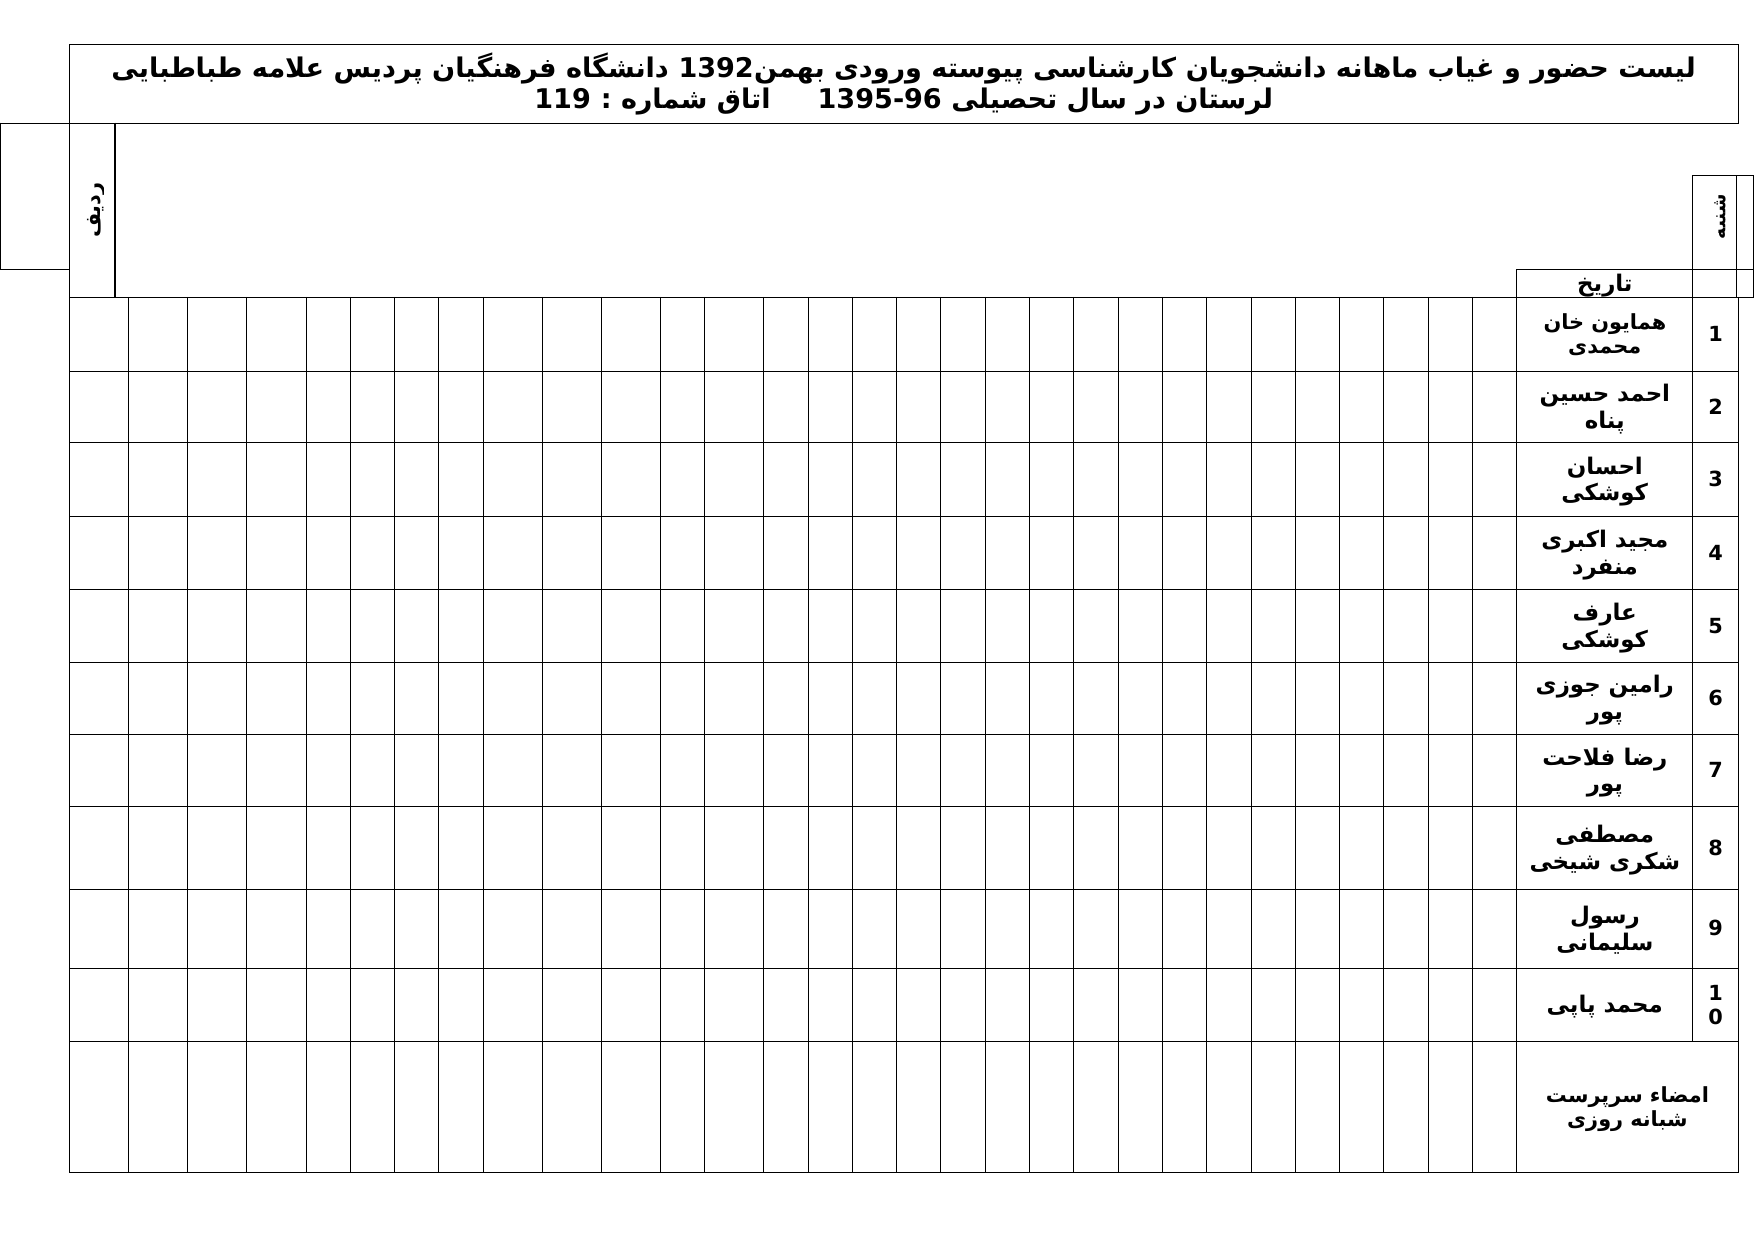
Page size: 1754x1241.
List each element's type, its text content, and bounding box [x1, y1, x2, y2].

table_cell رسول سلیمانی [1517, 890, 1692, 967]
table_cell [484, 969, 542, 1041]
table_cell [1252, 298, 1295, 371]
table_cell [1207, 807, 1251, 889]
table_cell [1296, 663, 1339, 734]
table_cell [129, 443, 187, 516]
table_cell [395, 735, 438, 806]
table_cell [1473, 298, 1516, 371]
table_cell [1207, 372, 1251, 442]
table_cell [986, 590, 1029, 662]
table_cell [395, 663, 438, 734]
table_cell [1163, 590, 1206, 662]
table_cell همایون خان محمدی [1517, 298, 1692, 371]
table_cell تاریخ [1517, 270, 1692, 297]
table_cell [1252, 517, 1295, 589]
table_cell [941, 1042, 985, 1172]
table_cell [1252, 443, 1295, 516]
table_cell [1207, 969, 1251, 1041]
table_cell [247, 663, 306, 734]
table_cell احمد حسین پناه [1517, 372, 1692, 442]
table_cell [1119, 890, 1162, 967]
table_cell [307, 517, 350, 589]
table_cell [484, 590, 542, 662]
table_cell [1384, 517, 1428, 589]
table_cell [986, 807, 1029, 889]
table_cell [1473, 517, 1516, 589]
table_cell [1473, 807, 1516, 889]
table_cell [439, 298, 483, 371]
table_cell [1384, 1042, 1428, 1172]
table_cell رامین جوزی پور [1517, 663, 1692, 734]
table_cell [439, 807, 483, 889]
table_cell [661, 590, 704, 662]
table_cell [188, 807, 246, 889]
table_cell [897, 372, 940, 442]
table_cell [941, 663, 985, 734]
table_cell [705, 969, 763, 1041]
table_cell [809, 807, 852, 889]
table_cell [661, 969, 704, 1041]
table_cell [1030, 372, 1073, 442]
table_cell [602, 517, 660, 589]
table_cell [809, 663, 852, 734]
table_cell [1296, 298, 1339, 371]
table_cell [661, 298, 704, 371]
table_cell [307, 1042, 350, 1172]
table_cell [764, 890, 808, 967]
table_cell [439, 590, 483, 662]
table_cell [247, 1042, 306, 1172]
table_cell [705, 1042, 763, 1172]
table_cell [1429, 663, 1472, 734]
table_cell [705, 443, 763, 516]
table_cell [602, 663, 660, 734]
table_cell [1074, 517, 1118, 589]
table_cell [764, 663, 808, 734]
table_cell [1296, 590, 1339, 662]
table_cell [1340, 663, 1383, 734]
table_cell [307, 807, 350, 889]
table_cell [129, 663, 187, 734]
table_cell [484, 807, 542, 889]
table_cell [853, 969, 896, 1041]
table_cell [1340, 590, 1383, 662]
table_cell [853, 890, 896, 967]
table_cell [70, 372, 128, 442]
table_cell [351, 969, 394, 1041]
table_cell [351, 443, 394, 516]
table_cell [1429, 1042, 1472, 1172]
table_cell [70, 969, 128, 1041]
table_cell [1030, 590, 1073, 662]
table_cell [395, 372, 438, 442]
table_cell [188, 298, 246, 371]
table_cell [1384, 590, 1428, 662]
table_cell [705, 298, 763, 371]
table_cell [1207, 517, 1251, 589]
table_cell [247, 517, 306, 589]
table_cell [188, 372, 246, 442]
table_cell [1030, 663, 1073, 734]
table_cell [661, 517, 704, 589]
table_cell [897, 735, 940, 806]
table_cell [897, 1042, 940, 1172]
table_cell 2 [1693, 372, 1738, 442]
table_cell [986, 890, 1029, 967]
table_cell [1207, 663, 1251, 734]
table_cell [70, 890, 128, 967]
table_cell [1473, 443, 1516, 516]
table_cell امضاء سرپرست شبانه روزی [1517, 1042, 1738, 1172]
table_cell [1074, 590, 1118, 662]
table_cell [351, 807, 394, 889]
table_cell [484, 663, 542, 734]
table_cell [1429, 735, 1472, 806]
table_cell [1340, 890, 1383, 967]
table_cell [307, 590, 350, 662]
table_cell [1384, 890, 1428, 967]
table_cell [1030, 735, 1073, 806]
table_cell [351, 735, 394, 806]
table_cell [941, 890, 985, 967]
table_cell 10 [1693, 969, 1738, 1041]
table_cell [986, 735, 1029, 806]
table_cell [1074, 890, 1118, 967]
table_cell [705, 663, 763, 734]
table_cell [764, 298, 808, 371]
table_cell 4 [1693, 517, 1738, 589]
table_cell [439, 890, 483, 967]
table_cell [351, 590, 394, 662]
table_cell [1163, 1042, 1206, 1172]
table_cell [661, 443, 704, 516]
table_cell [986, 663, 1029, 734]
table_cell [941, 969, 985, 1041]
table_cell [1163, 890, 1206, 967]
table_cell [1473, 590, 1516, 662]
table_cell [307, 735, 350, 806]
table_cell [1163, 663, 1206, 734]
table_cell [764, 1042, 808, 1172]
table_header لیست حضور و غیاب ماهانه دانشجویان کارشناسی پیوسته ورودی بهمن1392 دانشگاه فرهنگیان پردیس علامه طباطبایی لرستان در سال تحصیلی 96-1395 اتاق شماره : 119 [70, 45, 1738, 122]
table_cell [395, 298, 438, 371]
table_cell [1384, 372, 1428, 442]
table_cell [395, 590, 438, 662]
table_cell [188, 663, 246, 734]
table_cell [1296, 890, 1339, 967]
table_cell [188, 969, 246, 1041]
table_cell [897, 517, 940, 589]
table_cell [70, 735, 128, 806]
table_cell [1119, 517, 1162, 589]
table_cell [661, 735, 704, 806]
table_cell [602, 443, 660, 516]
table_cell [1252, 372, 1295, 442]
table_cell [1163, 969, 1206, 1041]
table_cell [1163, 443, 1206, 516]
table_cell [129, 969, 187, 1041]
table_cell [1030, 517, 1073, 589]
table_cell [129, 890, 187, 967]
table_cell [129, 1042, 187, 1172]
table_cell [484, 372, 542, 442]
table_cell [986, 443, 1029, 516]
table_cell [247, 890, 306, 967]
table_cell [351, 1042, 394, 1172]
table_cell [1429, 890, 1472, 967]
table_cell [1163, 372, 1206, 442]
table_cell [1030, 298, 1073, 371]
table_cell رضا فلاحت پور [1517, 735, 1692, 806]
table_cell [70, 663, 128, 734]
table_cell [1207, 590, 1251, 662]
table_cell [941, 517, 985, 589]
table_cell [897, 663, 940, 734]
table_cell [439, 969, 483, 1041]
table_cell [986, 969, 1029, 1041]
table_cell [439, 735, 483, 806]
table_cell [395, 807, 438, 889]
table_cell [1074, 298, 1118, 371]
table_cell [543, 1042, 601, 1172]
table_cell محمد پاپی [1517, 969, 1692, 1041]
table_cell [188, 517, 246, 589]
table_cell [1252, 663, 1295, 734]
table_cell [1429, 298, 1472, 371]
table_cell [602, 735, 660, 806]
table_cell [1384, 663, 1428, 734]
table_cell [1340, 298, 1383, 371]
table_cell [1074, 1042, 1118, 1172]
table_cell [543, 663, 601, 734]
table_cell [395, 443, 438, 516]
table_cell [986, 372, 1029, 442]
table_cell [941, 735, 985, 806]
table_cell [941, 807, 985, 889]
table_cell [661, 372, 704, 442]
table_cell [853, 298, 896, 371]
table_cell [897, 590, 940, 662]
table_cell [897, 807, 940, 889]
table_cell [1693, 270, 1736, 297]
table_cell [853, 735, 896, 806]
table_cell [764, 735, 808, 806]
table_cell [1340, 969, 1383, 1041]
table_cell [129, 372, 187, 442]
table_cell [986, 298, 1029, 371]
table_cell [351, 890, 394, 967]
table_cell [188, 1042, 246, 1172]
table_cell [1429, 969, 1472, 1041]
table_cell [941, 443, 985, 516]
table_cell [129, 590, 187, 662]
table_cell 7 [1693, 735, 1738, 806]
table_cell [484, 890, 542, 967]
table_cell [439, 517, 483, 589]
table_cell مجید اکبری منفرد [1517, 517, 1692, 589]
table_cell [986, 1042, 1029, 1172]
table_cell [1252, 969, 1295, 1041]
table_cell [129, 517, 187, 589]
table_cell [941, 298, 985, 371]
table_cell [351, 298, 394, 371]
table_cell [1296, 517, 1339, 589]
table_cell [809, 443, 852, 516]
table_cell [1074, 735, 1118, 806]
table_cell [941, 590, 985, 662]
table_cell [1340, 1042, 1383, 1172]
table_cell [1473, 1042, 1516, 1172]
table_cell [543, 890, 601, 967]
table_cell احسان کوشکی [1517, 443, 1692, 516]
table_cell [1207, 1042, 1251, 1172]
table_cell [1252, 890, 1295, 967]
table_cell [941, 372, 985, 442]
table_cell [188, 590, 246, 662]
table_cell [1119, 443, 1162, 516]
table_cell [247, 372, 306, 442]
table_cell [1429, 590, 1472, 662]
table_cell [484, 735, 542, 806]
table_cell [484, 517, 542, 589]
table_cell [1296, 807, 1339, 889]
table_cell [1252, 1042, 1295, 1172]
table_cell [705, 517, 763, 589]
table_cell [1340, 735, 1383, 806]
table_cell [1119, 969, 1162, 1041]
table_cell [307, 969, 350, 1041]
table_cell [705, 735, 763, 806]
table_cell [70, 443, 128, 516]
table_cell [1119, 1042, 1162, 1172]
table_cell [853, 590, 896, 662]
table_cell [307, 298, 350, 371]
table_cell [1119, 735, 1162, 806]
table_cell [1473, 663, 1516, 734]
table_cell [188, 890, 246, 967]
table_cell [809, 969, 852, 1041]
table_cell ردیف [70, 124, 114, 297]
table_cell [395, 517, 438, 589]
table_cell [764, 517, 808, 589]
table_cell 9 [1693, 890, 1738, 967]
table_cell 8 [1693, 807, 1738, 889]
table_cell [661, 663, 704, 734]
table_cell [70, 807, 128, 889]
table_cell [897, 969, 940, 1041]
table_cell [809, 372, 852, 442]
table_cell [1473, 969, 1516, 1041]
table_cell [986, 517, 1029, 589]
table_cell [247, 298, 306, 371]
table_cell [543, 807, 601, 889]
table_cell [188, 443, 246, 516]
table_cell [897, 298, 940, 371]
table_cell [1163, 735, 1206, 806]
table_cell [764, 372, 808, 442]
table_cell [543, 517, 601, 589]
table_cell [247, 969, 306, 1041]
table_cell [1296, 735, 1339, 806]
table_cell [307, 443, 350, 516]
table_cell [1119, 663, 1162, 734]
table_cell [809, 735, 852, 806]
table_cell [351, 517, 394, 589]
table_cell [1473, 372, 1516, 442]
table_cell [484, 298, 542, 371]
table_cell [1296, 372, 1339, 442]
table_cell [764, 969, 808, 1041]
table_cell [395, 1042, 438, 1172]
table_cell [1384, 807, 1428, 889]
table_cell [602, 969, 660, 1041]
table_cell [247, 443, 306, 516]
table_cell [1207, 443, 1251, 516]
table_cell [661, 807, 704, 889]
table_cell [853, 663, 896, 734]
table_cell عارف کوشکی [1517, 590, 1692, 662]
table_cell [1252, 807, 1295, 889]
table_cell [705, 890, 763, 967]
table_cell [853, 443, 896, 516]
table_cell 3 [1693, 443, 1738, 516]
table_cell [543, 969, 601, 1041]
table_cell [1030, 890, 1073, 967]
table_cell [853, 1042, 896, 1172]
table_cell [307, 372, 350, 442]
table_cell [395, 890, 438, 967]
table_cell [543, 298, 601, 371]
table_cell مصطفی شکری شیخی [1517, 807, 1692, 889]
table_cell [129, 807, 187, 889]
table_cell [307, 890, 350, 967]
table_cell [307, 663, 350, 734]
table_cell [247, 807, 306, 889]
table_cell [1340, 372, 1383, 442]
table_cell [764, 443, 808, 516]
table_cell [1207, 298, 1251, 371]
table_cell [602, 590, 660, 662]
table_cell [853, 517, 896, 589]
table_cell [1384, 735, 1428, 806]
table_cell [1473, 890, 1516, 967]
table_cell [70, 590, 128, 662]
table_cell [764, 807, 808, 889]
table_cell [809, 1042, 852, 1172]
table_cell [1429, 807, 1472, 889]
table_cell [439, 372, 483, 442]
table_cell [543, 590, 601, 662]
table_cell [439, 443, 483, 516]
table_cell [439, 663, 483, 734]
table_cell [1074, 807, 1118, 889]
table_cell [439, 1042, 483, 1172]
table_cell [188, 735, 246, 806]
table_cell [129, 298, 187, 371]
table_cell [1119, 372, 1162, 442]
table_cell [1340, 443, 1383, 516]
table_cell [1030, 807, 1073, 889]
table_cell [484, 1042, 542, 1172]
table_cell [602, 807, 660, 889]
table_cell [247, 590, 306, 662]
table_cell [395, 969, 438, 1041]
table_cell [1074, 443, 1118, 516]
table_cell [1473, 735, 1516, 806]
table_cell [1119, 298, 1162, 371]
table_cell [1384, 969, 1428, 1041]
table_cell [1429, 443, 1472, 516]
table_cell [129, 735, 187, 806]
table_cell [602, 890, 660, 967]
table_cell [1429, 372, 1472, 442]
table_cell [1030, 443, 1073, 516]
table_cell [705, 807, 763, 889]
table_cell [853, 807, 896, 889]
table_cell [764, 590, 808, 662]
table_cell [1207, 735, 1251, 806]
table_cell [897, 443, 940, 516]
table_cell [484, 443, 542, 516]
table_cell [1296, 969, 1339, 1041]
table_cell [543, 735, 601, 806]
table_cell [602, 1042, 660, 1172]
table_cell [602, 298, 660, 371]
table_cell [351, 663, 394, 734]
table_cell شنبه [1693, 176, 1736, 269]
table_cell [897, 890, 940, 967]
table_cell [1296, 1042, 1339, 1172]
table_cell [543, 372, 601, 442]
table_cell [1384, 298, 1428, 371]
table_cell [661, 1042, 704, 1172]
table_cell [1340, 807, 1383, 889]
table_cell [1163, 298, 1206, 371]
table_cell [705, 372, 763, 442]
table_cell [1163, 807, 1206, 889]
table_cell [1252, 590, 1295, 662]
table_cell [809, 517, 852, 589]
table_cell [1074, 372, 1118, 442]
table_cell [809, 298, 852, 371]
table_cell [1119, 590, 1162, 662]
table_cell 5 [1693, 590, 1738, 662]
table_cell [1384, 443, 1428, 516]
table_cell [1207, 890, 1251, 967]
table_cell [70, 298, 128, 371]
table_cell [661, 890, 704, 967]
table_cell [853, 372, 896, 442]
table_cell 6 [1693, 663, 1738, 734]
table_cell [1252, 735, 1295, 806]
table_cell [1163, 517, 1206, 589]
table_cell [809, 890, 852, 967]
table_cell [809, 590, 852, 662]
table_cell [1296, 443, 1339, 516]
table_cell [1074, 969, 1118, 1041]
table_cell [1030, 1042, 1073, 1172]
table_cell [705, 590, 763, 662]
table_cell [70, 1042, 128, 1172]
table_cell [1074, 663, 1118, 734]
table_cell [351, 372, 394, 442]
table_cell [70, 517, 128, 589]
table_cell 1 [1693, 298, 1738, 371]
table_cell [247, 735, 306, 806]
table_cell [602, 372, 660, 442]
table_cell [1030, 969, 1073, 1041]
table_cell [1340, 517, 1383, 589]
table_cell [543, 443, 601, 516]
table_cell [1119, 807, 1162, 889]
table_cell [1429, 517, 1472, 589]
